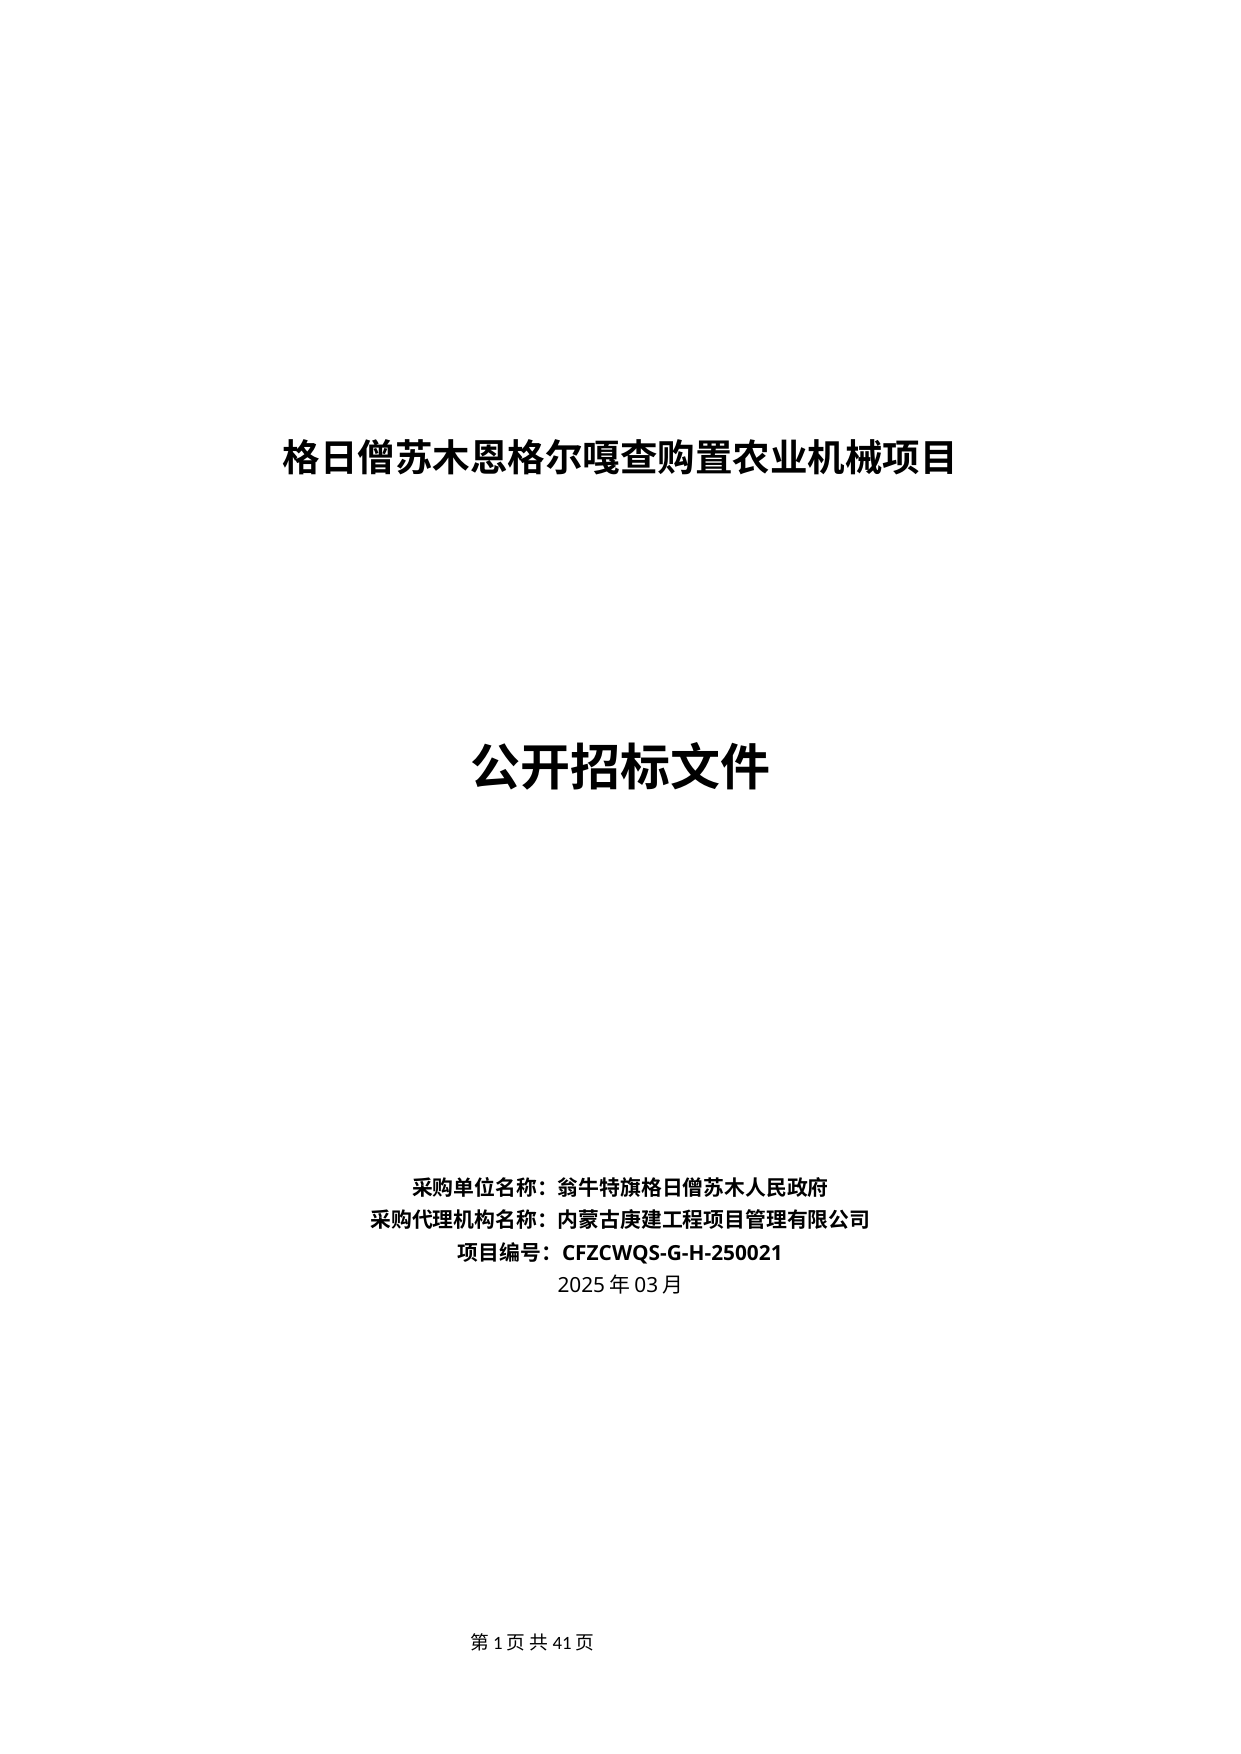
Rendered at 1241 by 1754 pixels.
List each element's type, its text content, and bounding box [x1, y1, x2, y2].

text 格日僧苏木恩格尔嘎查购置农业机械项目 [187, 422, 1053, 487]
text 采购单位名称：翁牛特旗格日僧苏木人民政府 [187, 1170, 1053, 1202]
text 2025年03月 [187, 1267, 1053, 1300]
text 项目编号：CFZCWQS-G-H-250021 [187, 1235, 1053, 1267]
text 采购代理机构名称：内蒙古庚建工程项目管理有限公司 [187, 1202, 1053, 1235]
text 公开招标文件 [187, 715, 1053, 812]
